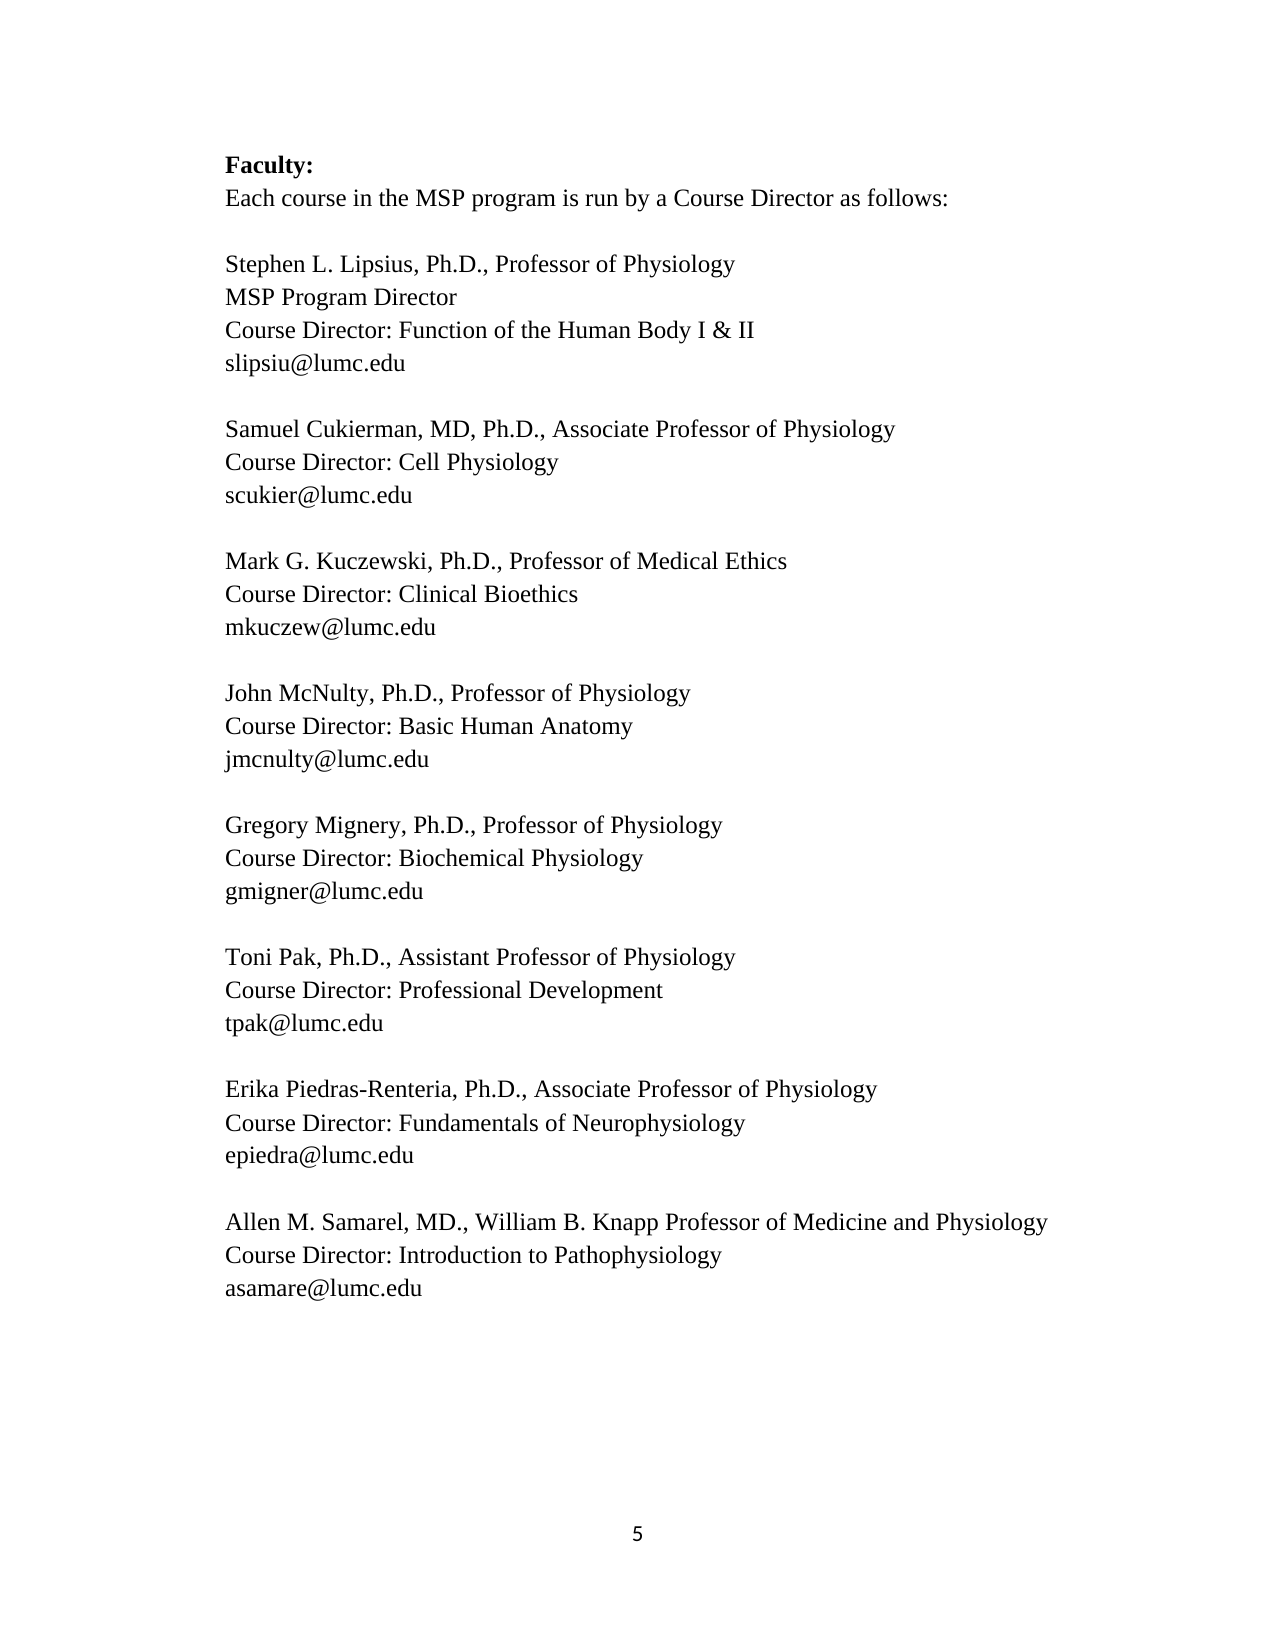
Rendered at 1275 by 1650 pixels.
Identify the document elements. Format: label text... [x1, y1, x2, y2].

list slipsiu@lumc.edu [225, 348, 1125, 377]
list Faculty: [225, 150, 1125, 179]
list mkuczew@lumc.edu [225, 612, 1125, 641]
list John McNulty, Ph.D., Professor of Physiology [225, 678, 1125, 707]
list jmcnulty@lumc.edu [225, 744, 1125, 773]
list gmigner@lumc.edu [225, 876, 1125, 905]
list Course Director: Basic Human Anatomy [225, 711, 1125, 740]
list tpak@lumc.edu [225, 1008, 1125, 1037]
list Gregory Mignery, Ph.D., Professor of Physiology [225, 810, 1125, 839]
list Course Director: Function of the Human Body I & II [225, 315, 1125, 344]
list Course Director: Professional Development [225, 976, 1125, 1004]
list scukier@lumc.edu [225, 480, 1125, 509]
list Course Director: Clinical Bioethics [225, 579, 1125, 608]
list MSP Program Director [225, 282, 1125, 311]
list Erika Piedras-Renteria, Ph.D., Associate Professor of Physiology [225, 1074, 1125, 1103]
list Course Director: Introduction to Pathophysiology [225, 1240, 1125, 1268]
list Stephen L. Lipsius, Ph.D., Professor of Physiology [225, 249, 1125, 278]
list Course Director: Fundamentals of Neurophysiology [225, 1108, 1125, 1136]
list Mark G. Kuczewski, Ph.D., Professor of Medical Ethics [225, 546, 1125, 575]
list Each course in the MSP program is run by a Course Director as follows: [225, 183, 1125, 212]
list epiedra@lumc.edu [225, 1141, 1125, 1169]
list Course Director: Biochemical Physiology [225, 843, 1125, 872]
list asamare@lumc.edu [225, 1273, 1125, 1301]
list Allen M. Samarel, MD., William B. Knapp Professor of Medicine and Physiology [225, 1207, 1125, 1235]
list Course Director: Cell Physiology [225, 447, 1125, 476]
list Samuel Cukierman, MD, Ph.D., Associate Professor of Physiology [225, 414, 1125, 443]
list Toni Pak, Ph.D., Assistant Professor of Physiology [225, 942, 1125, 971]
